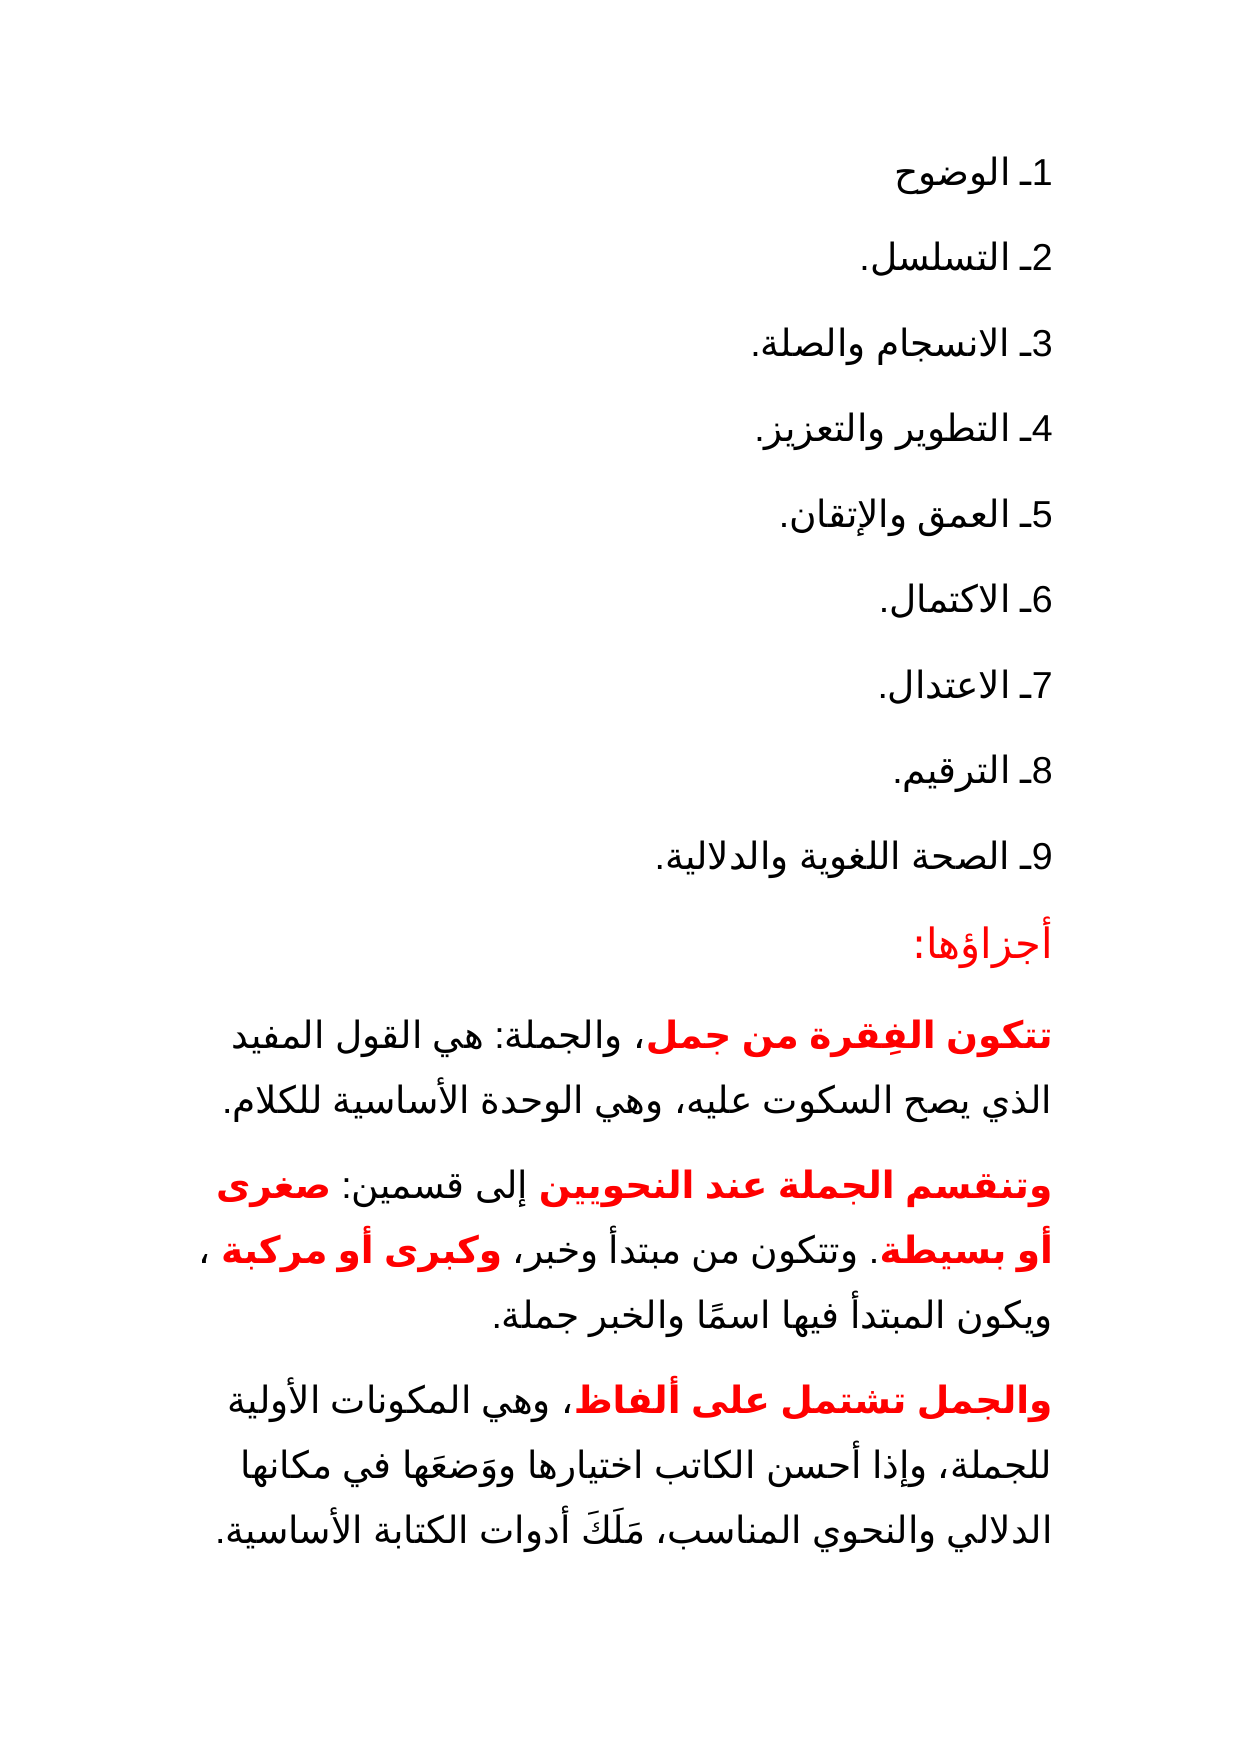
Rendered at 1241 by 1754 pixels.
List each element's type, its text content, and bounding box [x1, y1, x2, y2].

text وتنقسم الجملة عند النحويين إلى قسمين: صغرى أو بسيطة. وتتكون من مبتدأ وخبر، وكبرى أو مركبة ، ويكون المبتدأ فيها اسمًا والخبر جملة. [187, 1163, 1053, 1336]
text 4ـ التطوير والتعزيز. [187, 407, 1053, 450]
text 5ـ العمق والإتقان. [187, 492, 1053, 535]
text 7ـ الاعتدال. [187, 663, 1053, 706]
text 3ـ الانسجام والصلة. [187, 321, 1053, 364]
text أجزاؤها: [187, 920, 1053, 968]
text تتكون الفِقرة من جمل، والجملة: هي القول المفيد الذي يصح السكوت عليه، وهي الوحدة الأساسية للكلام. [187, 1013, 1053, 1121]
text 1ـ الوضوح [187, 150, 1053, 193]
text والجمل تشتمل على ألفاظ، وهي المكونات الأولية للجملة، وإذا أحسن الكاتب اختيارها ووَضعَها في مكانها الدلالي والنحوي المناسب، مَلَكَ أدوات الكتابة الأساسية. [187, 1378, 1053, 1551]
text 8ـ الترقيم. [187, 749, 1053, 792]
text 9ـ الصحة اللغوية والدلالية. [187, 834, 1053, 877]
text 6ـ الاكتمال. [187, 578, 1053, 621]
text 2ـ التسلسل. [187, 236, 1053, 279]
